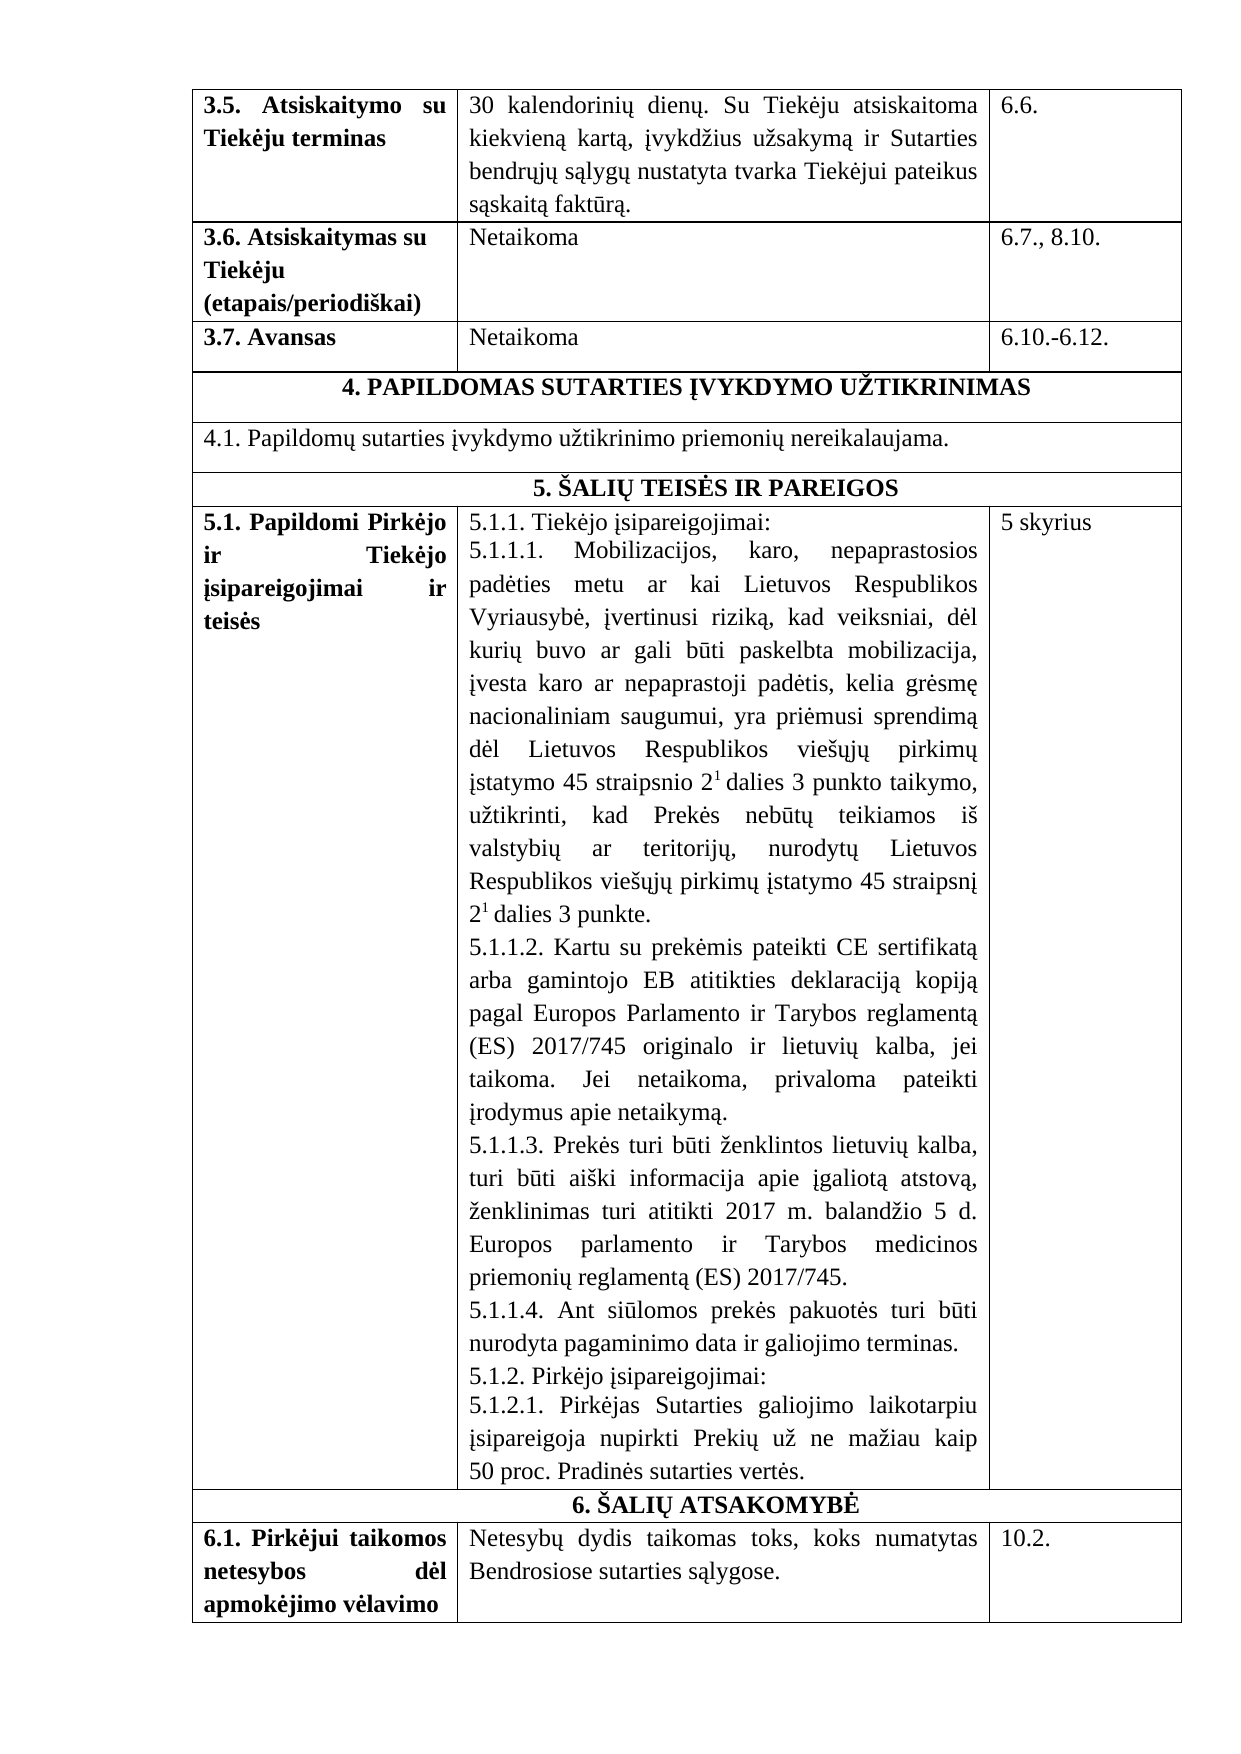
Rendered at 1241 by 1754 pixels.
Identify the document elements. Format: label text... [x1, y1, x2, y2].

table_cell Netaikoma [458, 322, 989, 371]
table_cell 6.10.-6.12. [990, 322, 1181, 371]
table_cell 5.1. Papildomi Pirkėjo ir Tiekėjo įsipareigojimai ir teisės [193, 507, 457, 1489]
table_cell Netesybų dydis taikomas toks, koks numatytas Bendrosiose sutarties sąlygose. [458, 1523, 989, 1622]
table_cell 6.6. [990, 90, 1181, 221]
table_cell 10.2. [990, 1523, 1181, 1622]
table_cell 4.1. Papildomų sutarties įvykdymo užtikrinimo priemonių nereikalaujama. [193, 423, 1181, 472]
table_cell 5.1.1. Tiekėjo įsipareigojimai: 5.1.1.1. Mobilizacijos, karo, nepaprastosios padėties metu ar kai Lietuvos Respublikos Vyriausybė, įvertinusi riziką, kad veiksniai, dėl kurių buvo ar gali būti paskelbta mobilizacija, įvesta karo ar nepaprastoji padėtis, kelia grėsmę nacionaliniam saugumui, yra priėmusi sprendimą dėl Lietuvos Respublikos viešųjų pirkimų įstatymo 45 straipsnio 21 dalies 3 punkto taikymo, užtikrinti, kad Prekės nebūtų teikiamos iš valstybių ar teritorijų, nurodytų Lietuvos Respublikos viešųjų pirkimų įstatymo 45 straipsnį 21 dalies 3 punkte. 5.1.1.2. Kartu su prekėmis pateikti CE sertifikatą arba gamintojo EB atitikties deklaraciją kopiją pagal Europos Parlamento ir Tarybos reglamentą (ES) 2017/745 originalo ir lietuvių kalba, jei taikoma. Jei netaikoma, privaloma pateikti įrodymus apie netaikymą. 5.1.1.3. Prekės turi būti ženklintos lietuvių kalba, turi būti aiški informacija apie įgaliotą atstovą, ženklinimas turi atitikti 2017 m. balandžio 5 d. Europos parlamento ir Tarybos medicinos priemonių reglamentą (ES) 2017/745. 5.1.1.4. Ant siūlomos prekės pakuotės turi būti nurodyta pagaminimo data ir galiojimo terminas. 5.1.2. Pirkėjo įsipareigojimai: 5.1.2.1. Pirkėjas Sutarties galiojimo laikotarpiu įsipareigoja nupirkti Prekių už ne mažiau kaip 50 proc. Pradinės sutarties vertės. [458, 507, 989, 1489]
table_cell 3.5. Atsiskaitymo su Tiekėju terminas [193, 90, 457, 221]
table_cell 5 skyrius [990, 507, 1181, 1489]
table_cell 6.1. Pirkėjui taikomos netesybos dėl apmokėjimo vėlavimo [193, 1523, 457, 1622]
table_cell 3.7. Avansas [193, 322, 457, 371]
table_cell Netaikoma [458, 223, 989, 321]
table_cell 6.7., 8.10. [990, 223, 1181, 321]
table_cell 5. ŠALIŲ TEISĖS IR PAREIGOS [193, 473, 1181, 506]
table_cell 30 kalendorinių dienų. Su Tiekėju atsiskaitoma kiekvieną kartą, įvykdžius užsakymą ir Sutarties bendrųjų sąlygų nustatyta tvarka Tiekėjui pateikus sąskaitą faktūrą. [458, 90, 989, 221]
table_cell 6. ŠALIŲ ATSAKOMYBĖ [193, 1490, 1181, 1522]
table_cell 4. PAPILDOMAS SUTARTIES ĮVYKDYMO UŽTIKRINIMAS [193, 373, 1181, 422]
table_cell 3.6. Atsiskaitymas su Tiekėju (etapais/periodiškai) [193, 223, 457, 321]
